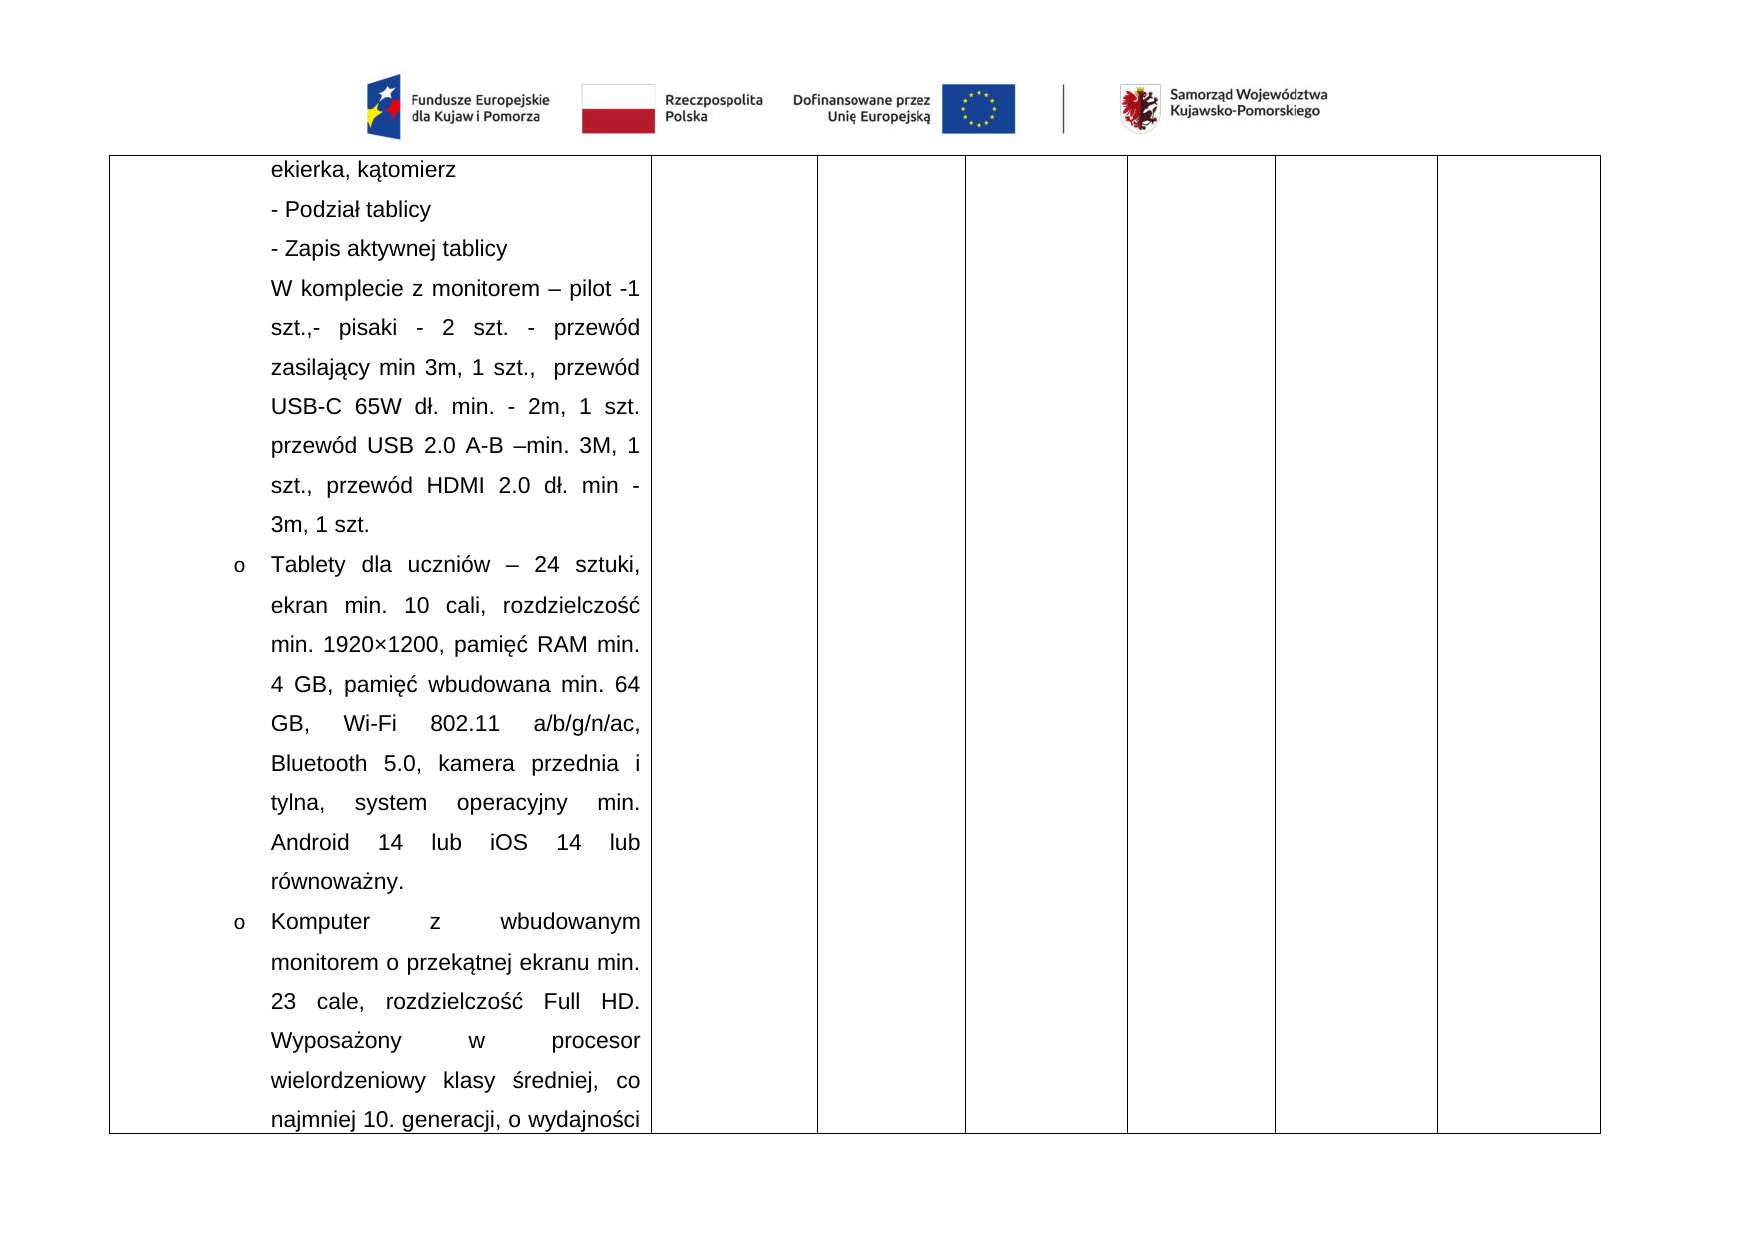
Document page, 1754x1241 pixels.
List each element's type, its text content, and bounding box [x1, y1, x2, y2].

picture [351, 59, 1359, 155]
table_cell [966, 156, 1127, 1133]
table_cell [1276, 156, 1437, 1133]
table_cell [1438, 156, 1600, 1133]
table_cell [652, 156, 817, 1133]
table_cell [818, 156, 965, 1133]
table_cell [1128, 156, 1275, 1133]
